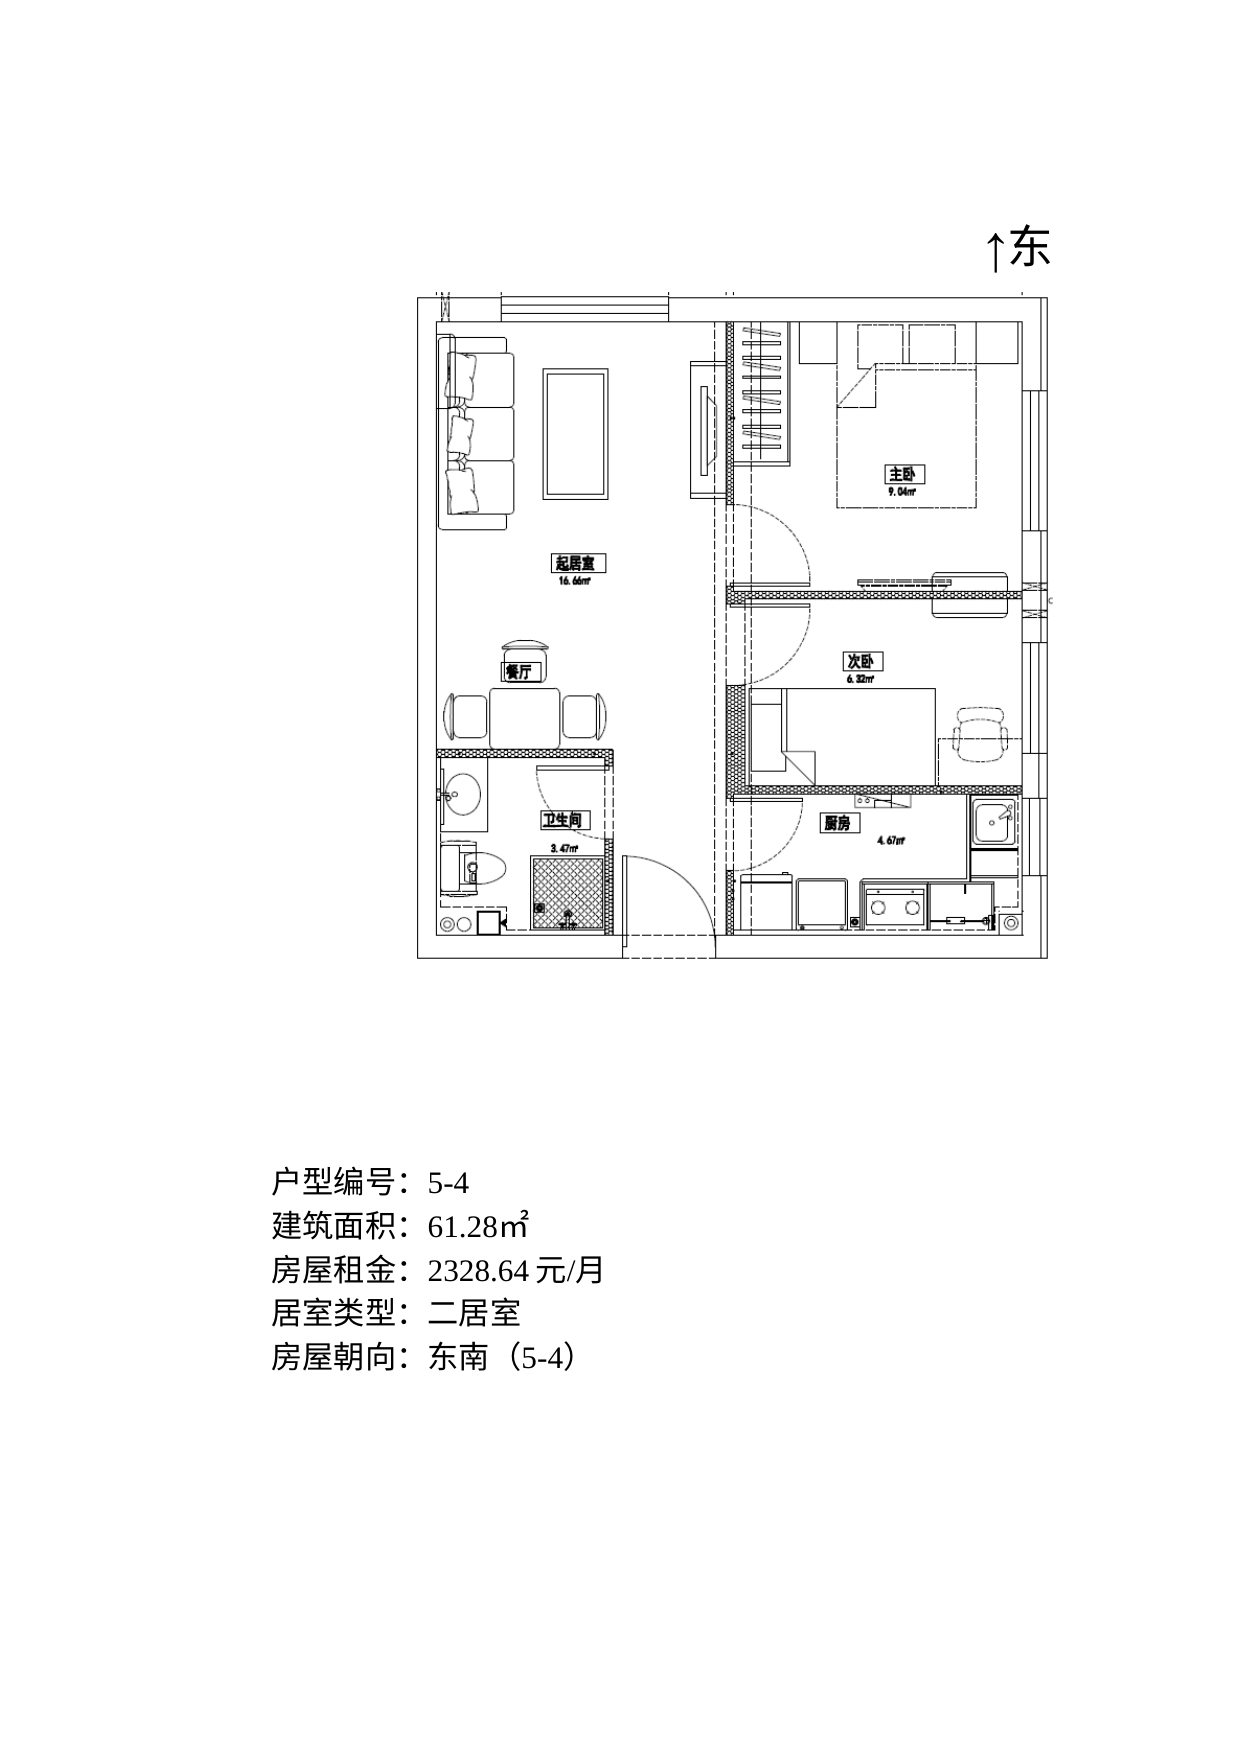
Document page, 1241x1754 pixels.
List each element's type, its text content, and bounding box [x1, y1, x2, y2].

text ↑东 [187, 194, 1053, 292]
picture [415, 292, 1053, 964]
